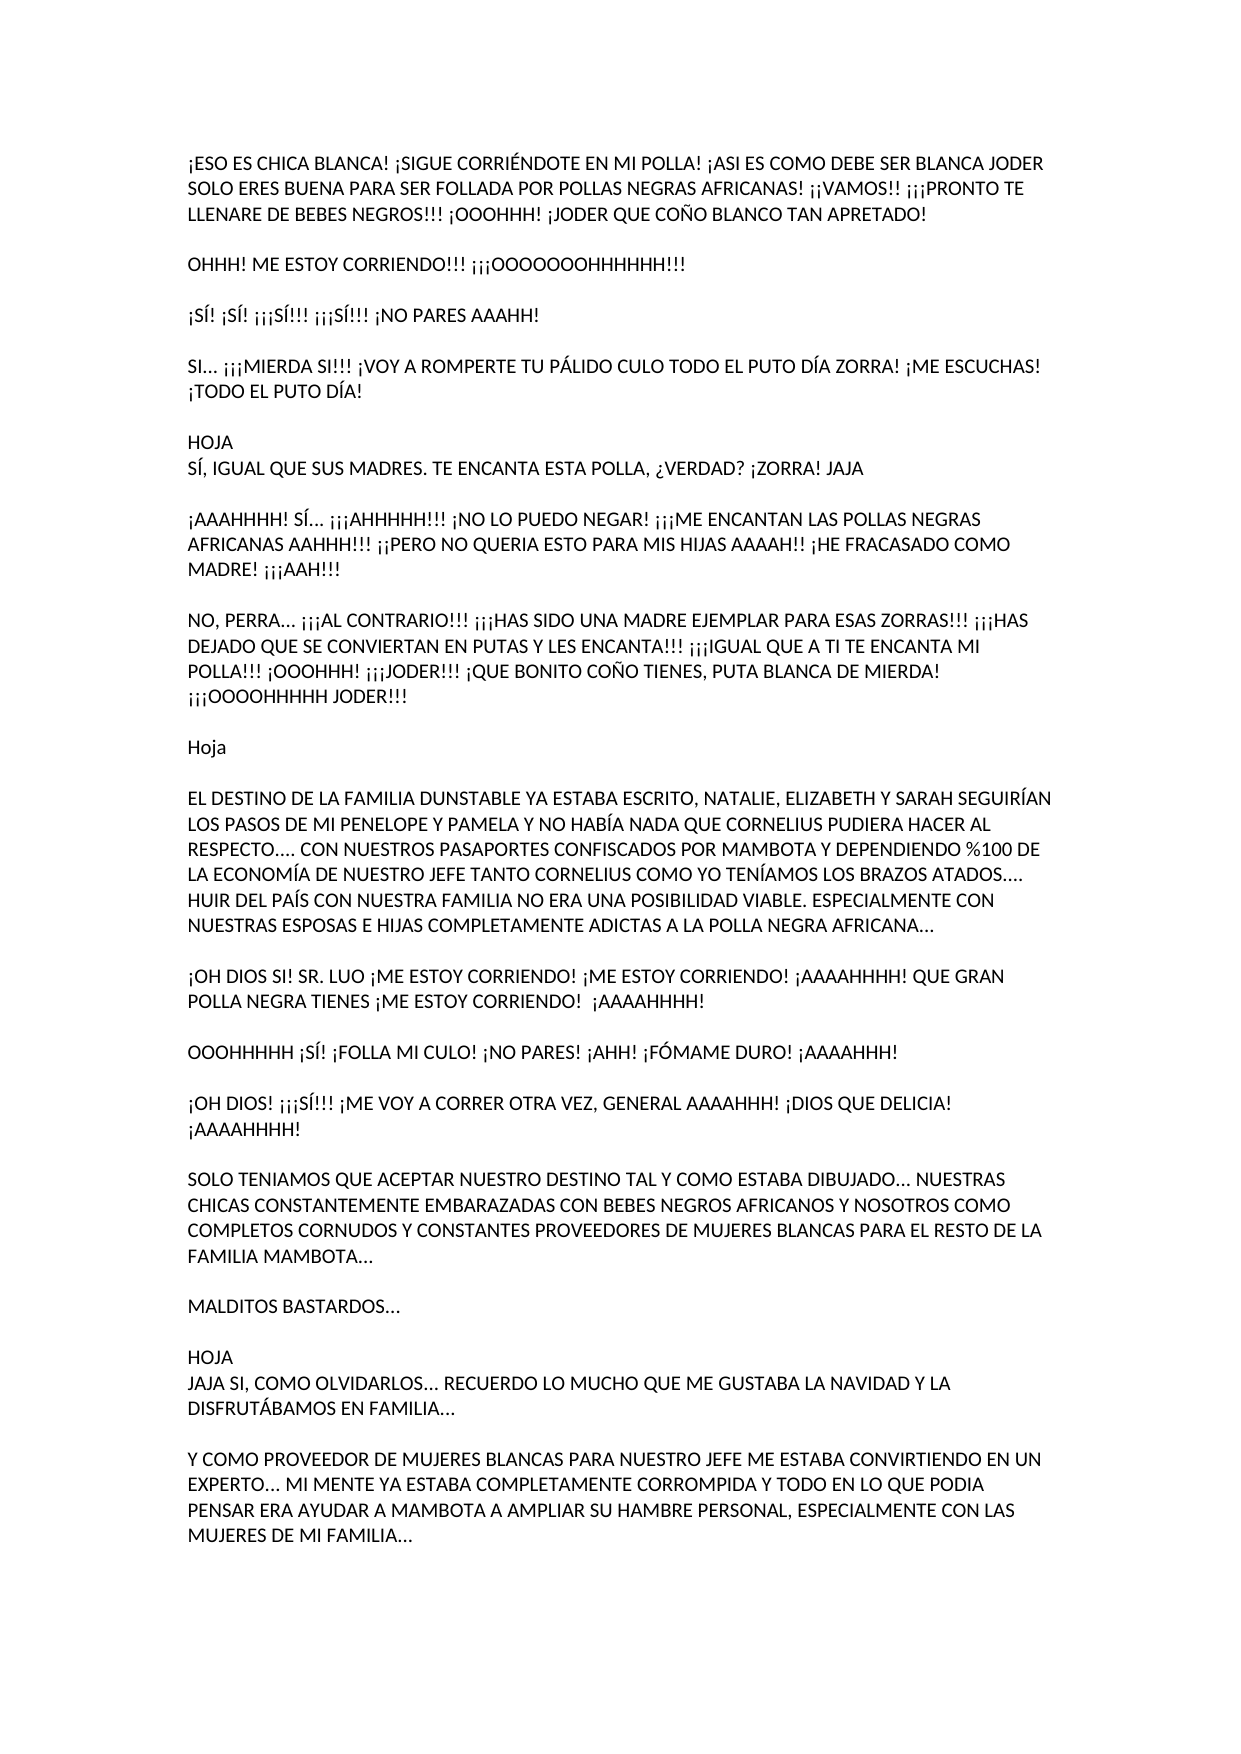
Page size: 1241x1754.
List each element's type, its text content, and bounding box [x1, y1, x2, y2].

text SI... ¡¡¡MIERDA SI!!! ¡VOY A ROMPERTE TU PÁLIDO CULO TODO EL PUTO DÍA ZORRA! ¡ME ESCUCHAS! ¡TODO EL PUTO DÍA! [187, 353, 1053, 404]
text SÍ, IGUAL QUE SUS MADRES. TE ENCANTA ESTA POLLA, ¿VERDAD? ¡ZORRA! JAJA [187, 455, 1053, 480]
text HOJA [187, 1344, 1053, 1370]
text OHHH! ME ESTOY CORRIENDO!!! ¡¡¡OOOOOOOHHHHHH!!! [187, 252, 1053, 277]
text HOJA [187, 429, 1053, 455]
text MALDITOS BASTARDOS... [187, 1294, 1053, 1319]
text Y COMO PROVEEDOR DE MUJERES BLANCAS PARA NUESTRO JEFE ME ESTABA CONVIRTIENDO EN UN [187, 1446, 1053, 1472]
text NO, PERRA... ¡¡¡AL CONTRARIO!!! ¡¡¡HAS SIDO UNA MADRE EJEMPLAR PARA ESAS ZORRAS!!! ¡¡¡HAS DEJADO QUE SE CONVIERTAN EN PUTAS Y LES ENCANTA!!! ¡¡¡IGUAL QUE A TI TE ENCANTA MI POLLA!!! ¡OOOHHH! ¡¡¡JODER!!! ¡QUE BONITO COÑO TIENES, PUTA BLANCA DE MIERDA! ¡¡¡OOOOHHHHH JODER!!! [187, 607, 1053, 709]
text ¡SÍ! ¡SÍ! ¡¡¡SÍ!!! ¡¡¡SÍ!!! ¡NO PARES AAAHH! [187, 302, 1053, 328]
text ¡ESO ES CHICA BLANCA! ¡SIGUE CORRIÉNDOTE EN MI POLLA! ¡ASI ES COMO DEBE SER BLANCA JODER SOLO ERES BUENA PARA SER FOLLADA POR POLLAS NEGRAS AFRICANAS! ¡¡VAMOS!! ¡¡¡PRONTO TE LLENARE DE BEBES NEGROS!!! ¡OOOHHH! ¡JODER QUE COÑO BLANCO TAN APRETADO! [187, 150, 1053, 226]
text ¡OH DIOS! ¡¡¡SÍ!!! ¡ME VOY A CORRER OTRA VEZ, GENERAL AAAAHHH! ¡DIOS QUE DELICIA! ¡AAAAHHHH! [187, 1090, 1053, 1141]
text OOOHHHHH ¡SÍ! ¡FOLLA MI CULO! ¡NO PARES! ¡AHH! ¡FÓMAME DURO! ¡AAAAHHH! [187, 1039, 1053, 1065]
text Hoja [187, 734, 1053, 760]
text EXPERTO... MI MENTE YA ESTABA COMPLETAMENTE CORROMPIDA Y TODO EN LO QUE PODIA PENSAR ERA AYUDAR A MAMBOTA A AMPLIAR SU HAMBRE PERSONAL, ESPECIALMENTE CON LAS MUJERES DE MI FAMILIA... [187, 1472, 1053, 1548]
text JAJA SI, COMO OLVIDARLOS... RECUERDO LO MUCHO QUE ME GUSTABA LA NAVIDAD Y LA DISFRUTÁBAMOS EN FAMILIA... [187, 1370, 1053, 1421]
text SOLO TENIAMOS QUE ACEPTAR NUESTRO DESTINO TAL Y COMO ESTABA DIBUJADO... NUESTRAS CHICAS CONSTANTEMENTE EMBARAZADAS CON BEBES NEGROS AFRICANOS Y NOSOTROS COMO COMPLETOS CORNUDOS Y CONSTANTES PROVEEDORES DE MUJERES BLANCAS PARA EL RESTO DE LA FAMILIA MAMBOTA... [187, 1167, 1053, 1268]
text ¡AAAHHHH! SÍ... ¡¡¡AHHHHH!!! ¡NO LO PUEDO NEGAR! ¡¡¡ME ENCANTAN LAS POLLAS NEGRAS AFRICANAS AAHHH!!! ¡¡PERO NO QUERIA ESTO PARA MIS HIJAS AAAAH!! ¡HE FRACASADO COMO MADRE! ¡¡¡AAH!!! [187, 506, 1053, 582]
text EL DESTINO DE LA FAMILIA DUNSTABLE YA ESTABA ESCRITO, NATALIE, ELIZABETH Y SARAH SEGUIRÍAN LOS PASOS DE MI PENELOPE Y PAMELA Y NO HABÍA NADA QUE CORNELIUS PUDIERA HACER AL RESPECTO.... CON NUESTROS PASAPORTES CONFISCADOS POR MAMBOTA Y DEPENDIENDO %100 DE LA ECONOMÍA DE NUESTRO JEFE TANTO CORNELIUS COMO YO TENÍAMOS LOS BRAZOS ATADOS.... HUIR DEL PAÍS CON NUESTRA FAMILIA NO ERA UNA POSIBILIDAD VIABLE. ESPECIALMENTE CON NUESTRAS ESPOSAS E HIJAS COMPLETAMENTE ADICTAS A LA POLLA NEGRA AFRICANA... [187, 785, 1053, 938]
text ¡OH DIOS SI! SR. LUO ¡ME ESTOY CORRIENDO! ¡ME ESTOY CORRIENDO! ¡AAAAHHHH! QUE GRAN POLLA NEGRA TIENES ¡ME ESTOY CORRIENDO! ¡AAAAHHHH! [187, 963, 1053, 1014]
